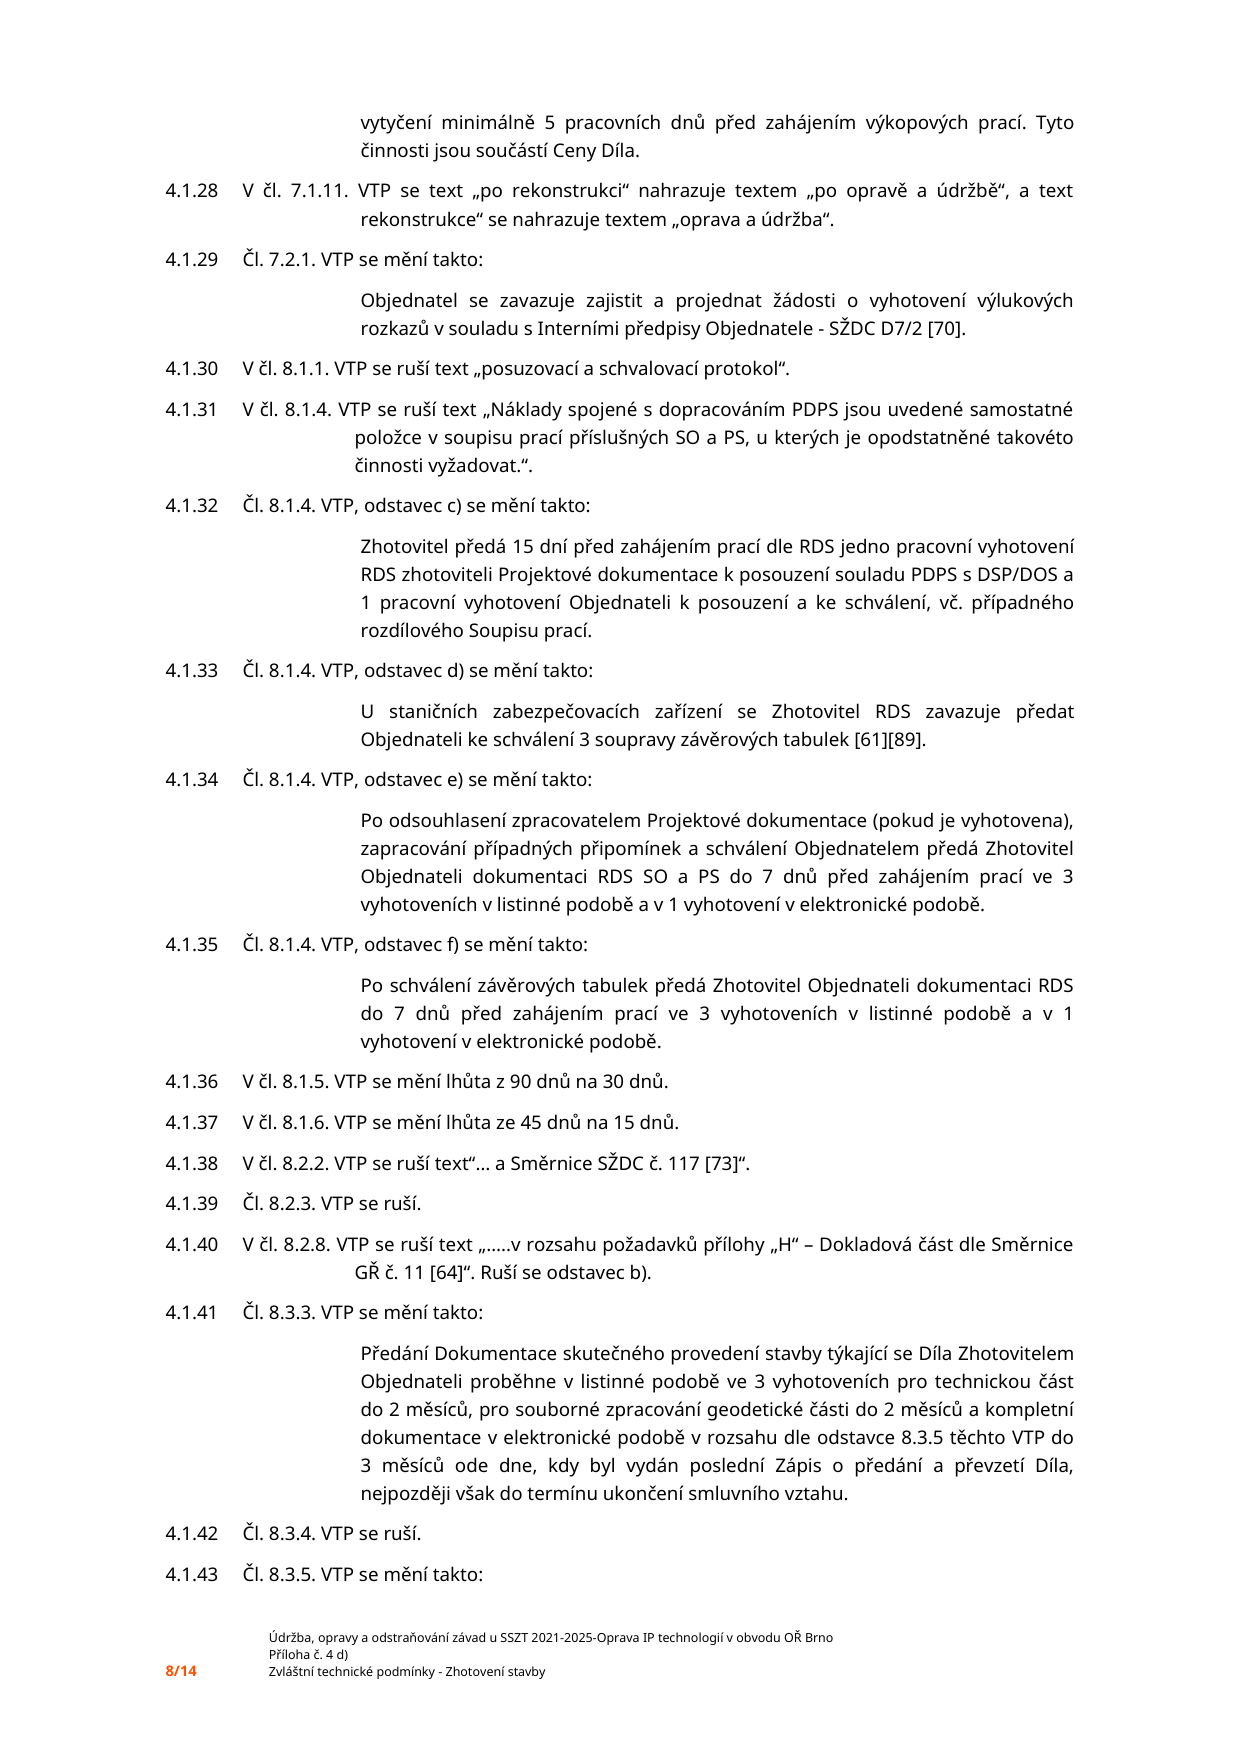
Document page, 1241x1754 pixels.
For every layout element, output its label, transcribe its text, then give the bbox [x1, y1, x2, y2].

text V čl. 8.1.1. VTP se ruší text „posuzovací a schvalovací protokol“. [165, 355, 1075, 381]
text Čl. 7.2.1. VTP se mění takto: [165, 246, 1075, 272]
text V čl. 8.1.6. VTP se mění lhůta ze 45 dnů na 15 dnů. [165, 1109, 1075, 1135]
text Čl. 8.3.5. VTP se mění takto: [165, 1561, 1075, 1587]
text Čl. 8.3.3. VTP se mění takto: [165, 1299, 1075, 1325]
text V čl. 8.1.5. VTP se mění lhůta z 90 dnů na 30 dnů. [165, 1069, 1075, 1094]
text Čl. 8.1.4. VTP, odstavec d) se mění takto: [165, 658, 1075, 683]
text V čl. 8.1.4. VTP se ruší text „Náklady spojené s dopracováním PDPS jsou uvedené samostatné položce v soupisu prací příslušných SO a PS, u kterých je opodstatněné takovéto činnosti vyžadovat.“. [165, 396, 1075, 477]
text Čl. 8.1.4. VTP, odstavec e) se mění takto: [165, 767, 1075, 792]
list Objednatel se zavazuje zajistit a projednat žádosti o vyhotovení výlukových rozkazů v souladu s Interními předpisy Objednatele - SŽDC D7/2 [70]. [360, 287, 1075, 340]
text V čl. 7.1.11. VTP se text „po rekonstrukci“ nahrazuje textem „po opravě a údržbě“, a text rekonstrukce“ se nahrazuje textem „oprava a údržba“. [165, 178, 1075, 231]
text Čl. 8.3.4. VTP se ruší. [165, 1521, 1075, 1546]
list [360, 109, 1075, 163]
list Předání Dokumentace skutečného provedení stavby týkající se Díla Zhotovitelem Objednateli proběhne v listinné podobě ve 3 vyhotoveních pro technickou část do 2 měsíců, pro souborné zpracování geodetické části do 2 měsíců a kompletní dokumentace v elektronické podobě v rozsahu dle odstavce 8.3.5 těchto VTP do 3 měsíců ode dne, kdy byl vydán poslední Zápis o předání a převzetí Díla, nejpozději však do termínu ukončení smluvního vztahu. [360, 1340, 1075, 1506]
text V čl. 8.2.8. VTP se ruší text „…..v rozsahu požadavků přílohy „H“ – Dokladová část dle Směrnice GŘ č. 11 [64]“. Ruší se odstavec b). [165, 1231, 1075, 1284]
list Zhotovitel předá 15 dní před zahájením prací dle RDS jedno pracovní vyhotovení RDS zhotoviteli Projektové dokumentace k posouzení souladu PDPS s DSP/DOS a 1 pracovní vyhotovení Objednateli k posouzení a ke schválení, vč. případného rozdílového Soupisu prací. [360, 533, 1075, 643]
list Po schválení závěrových tabulek předá Zhotovitel Objednateli dokumentaci RDS do 7 dnů před zahájením prací ve 3 vyhotoveních v listinné podobě a v 1 vyhotovení v elektronické podobě. [360, 972, 1075, 1054]
text Čl. 8.1.4. VTP, odstavec c) se mění takto: [165, 492, 1075, 518]
list Po odsouhlasení zpracovatelem Projektové dokumentace (pokud je vyhotovena), zapracování případných připomínek a schválení Objednatelem předá Zhotovitel Objednateli dokumentaci RDS SO a PS do 7 dnů před zahájením prací ve 3 vyhotoveních v listinné podobě a v 1 vyhotovení v elektronické podobě. [360, 807, 1075, 917]
text V čl. 8.2.2. VTP se ruší text“… a Směrnice SŽDC č. 117 [73]“. [165, 1150, 1075, 1175]
text Čl. 8.1.4. VTP, odstavec f) se mění takto: [165, 932, 1075, 957]
text Čl. 8.2.3. VTP se ruší. [165, 1190, 1075, 1216]
list U staničních zabezpečovacích zařízení se Zhotovitel RDS zavazuje předat Objednateli ke schválení 3 soupravy závěrových tabulek [61][89]. [360, 698, 1075, 752]
